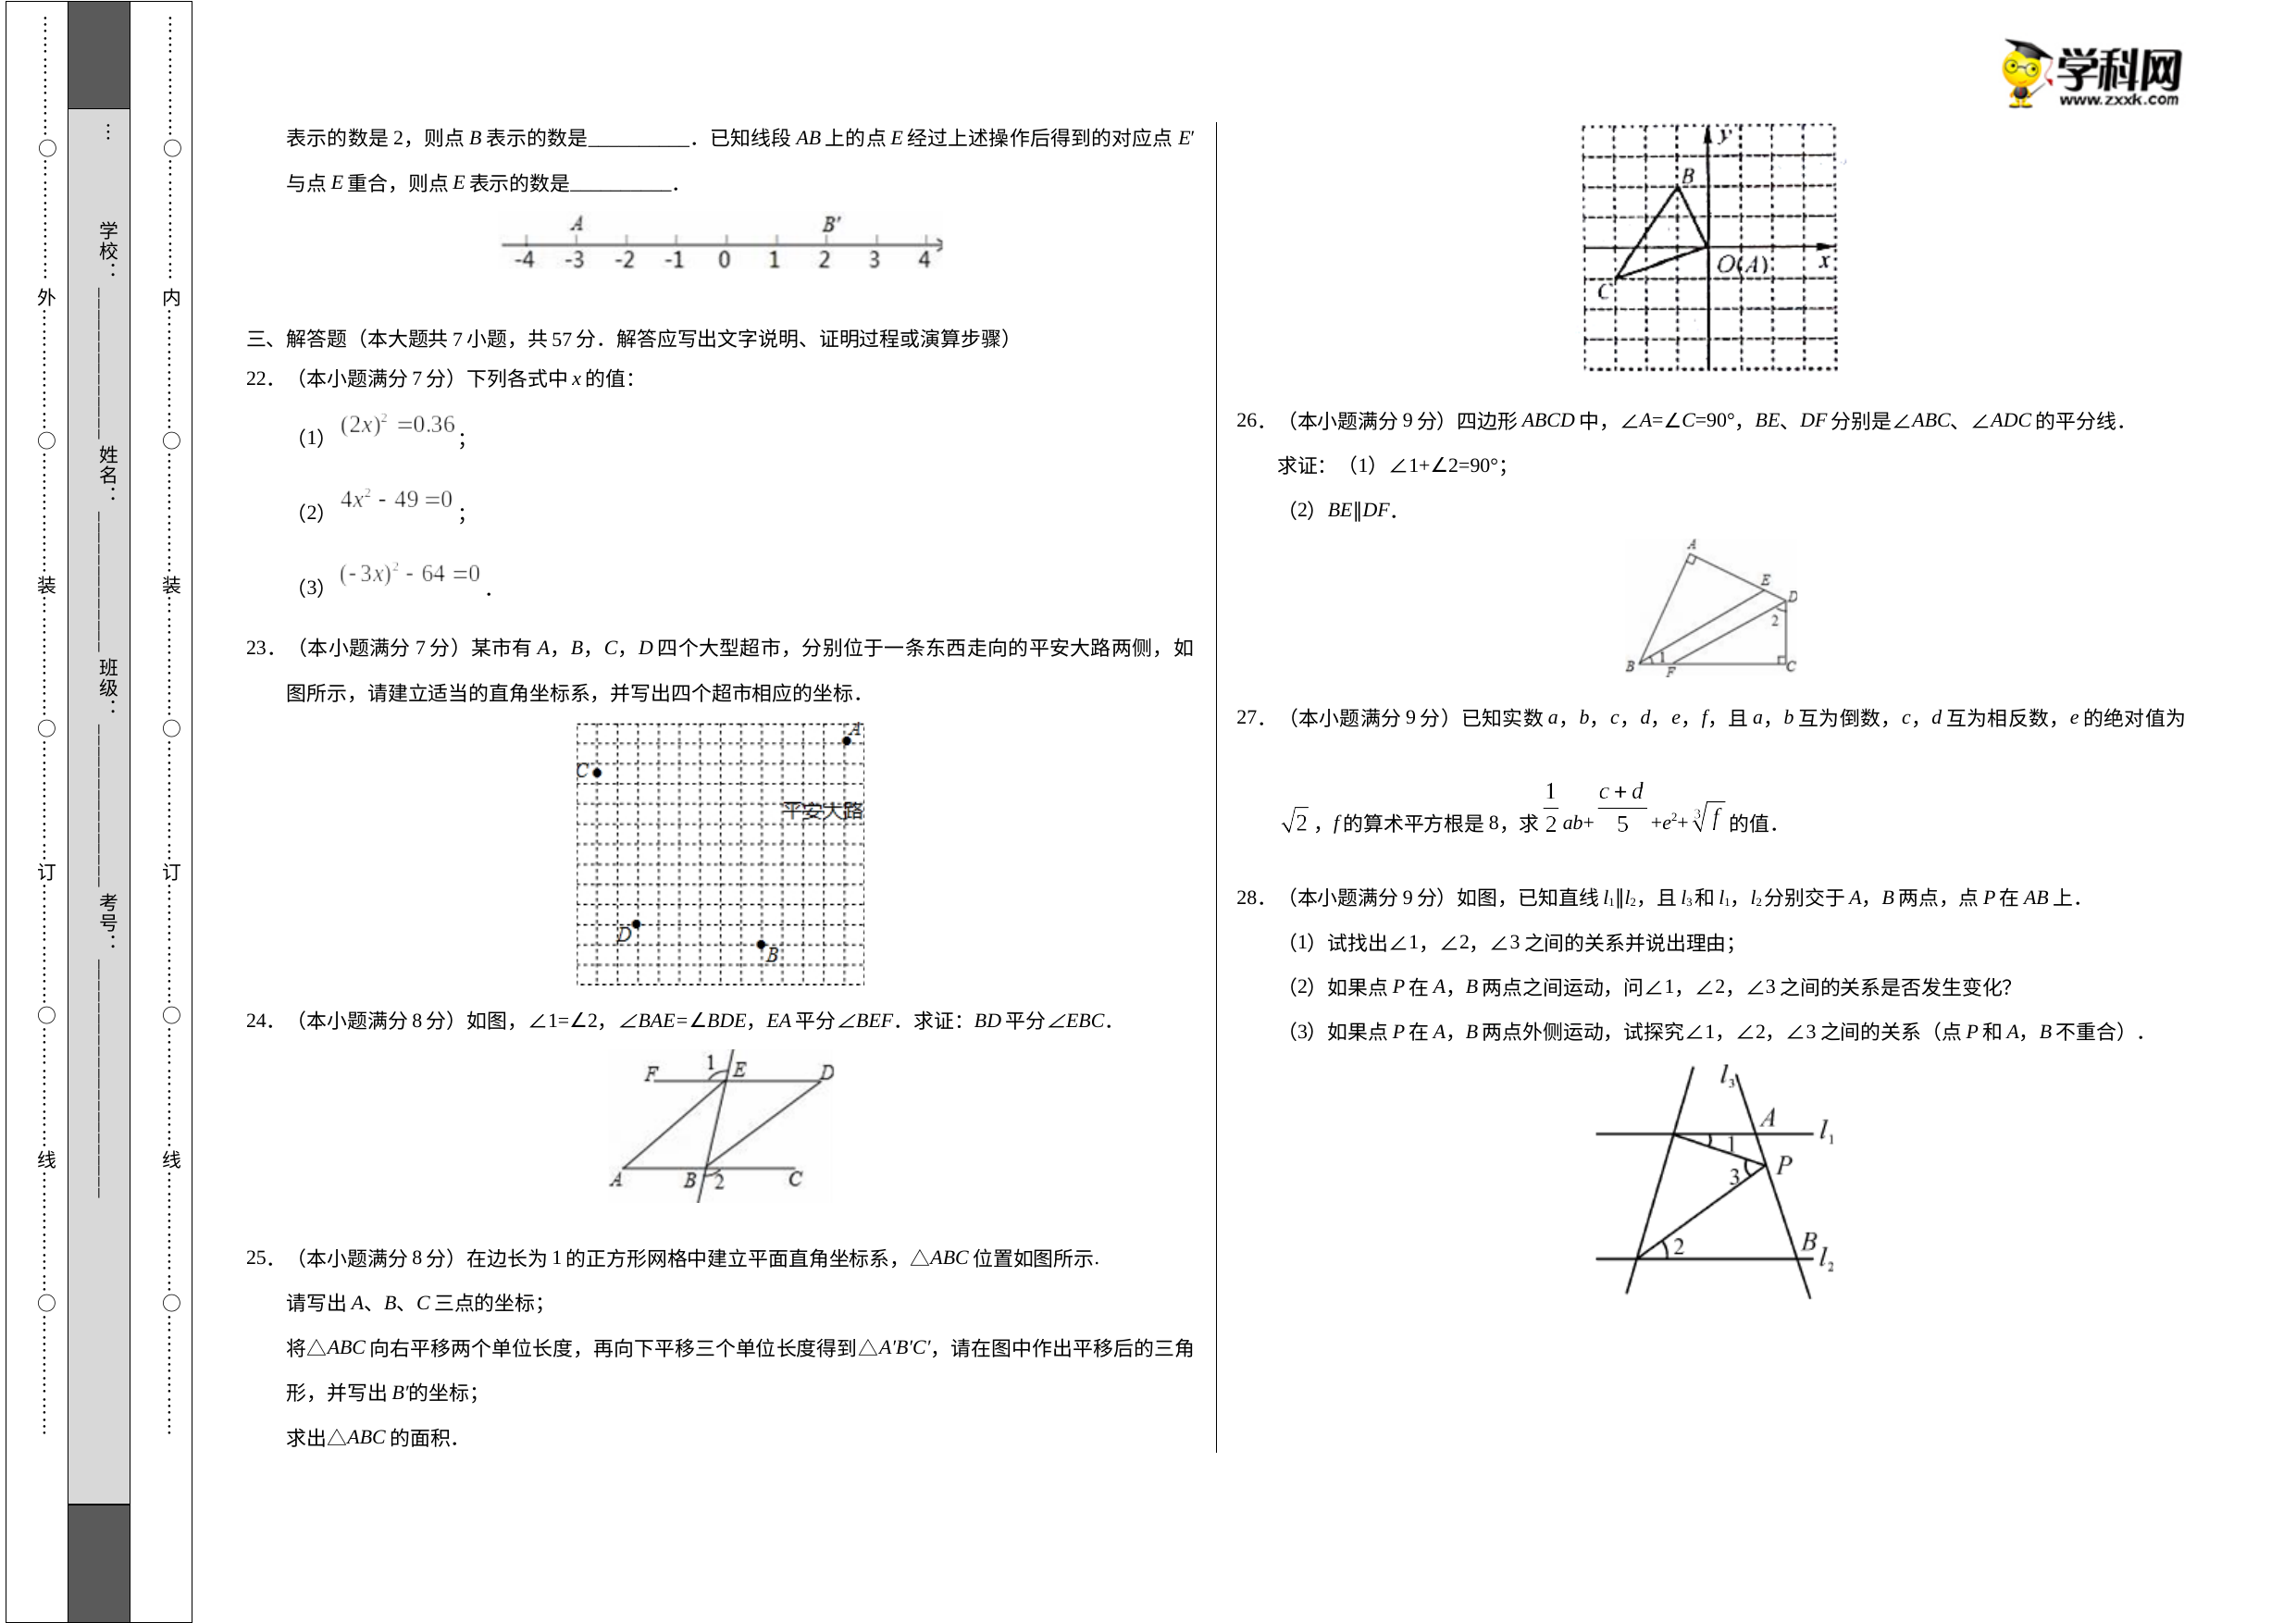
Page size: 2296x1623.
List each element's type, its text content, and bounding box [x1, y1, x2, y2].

text 将△ABC向右平移两个单位长度，再向下平移三个单位长度得到△A′B′C′，请在图中作出平移后的三角形，并写出B′的坐标； [286, 1332, 1196, 1406]
text 25．（本小题满分8分）在边长为1的正方形网格中建立平面直角坐标系，△ABC位置如图所示. [246, 1242, 1196, 1272]
text （1）试找出∠1，∠2，∠3之间的关系并说出理由； [1277, 926, 2186, 957]
picture [1574, 121, 1848, 376]
text （2）； [286, 482, 1196, 542]
text （2）BE∥DF． [1277, 494, 2186, 525]
text 三、解答题（本大题共7小题，共57分．解答应写出文字说明、证明过程或演算步骤） [246, 322, 1196, 353]
text 请写出A、B、C三点的坐标； [286, 1287, 1196, 1317]
text 28．（本小题满分9分）如图，已知直线l1∥l2，且l3和l1，l2分别交于A，B两点，点P在AB上． [1236, 882, 2186, 912]
text （2）如果点P在A，B两点之间运动，问∠1，∠2，∠3之间的关系是否发生变化？ [1277, 972, 2186, 1001]
picture [603, 1049, 838, 1203]
text （3）如果点P在A，B两点外侧运动，试探究∠1，∠2，∠3之间的关系（点P和A，B不重合）． [1277, 1016, 2186, 1047]
text 23．（本小题满分7分）某市有A，B，C，D四个大型超市，分别位于一条东西走向的平安大路两侧，如图所示，请建立适当的直角坐标系，并写出四个超市相应的坐标． [246, 632, 1196, 707]
picture [1998, 32, 2187, 114]
text 24．（本小题满分8分）如图，∠1=∠2，∠BAE=∠BDE，EA平分∠BEF．求证：BD平分∠EBC． [246, 1005, 1196, 1035]
picture [1625, 539, 1798, 677]
text 求出△ABC的面积． [286, 1421, 1196, 1452]
text 27．（本小题满分9分）已知实数a，b，c，d，e，f，且a，b互为倒数，c，d互为相反数，e的绝对值为，f的算术平方根是8，求ab++e2+的值． [1236, 701, 2186, 867]
picture [577, 722, 865, 985]
text 26．（本小题满分9分）四边形ABCD中，∠A=∠C=90°，BE、DF分别是∠ABC、∠ADC的平分线． [1236, 405, 2186, 435]
picture [498, 211, 944, 270]
text 求证：（1）∠1+∠2=90°； [1277, 450, 2186, 479]
text 22．（本小题满分7分）下列各式中x的值： [246, 363, 1196, 392]
text （1）； [286, 407, 1196, 467]
picture [1589, 1060, 1834, 1307]
text （3）． [286, 557, 1196, 617]
